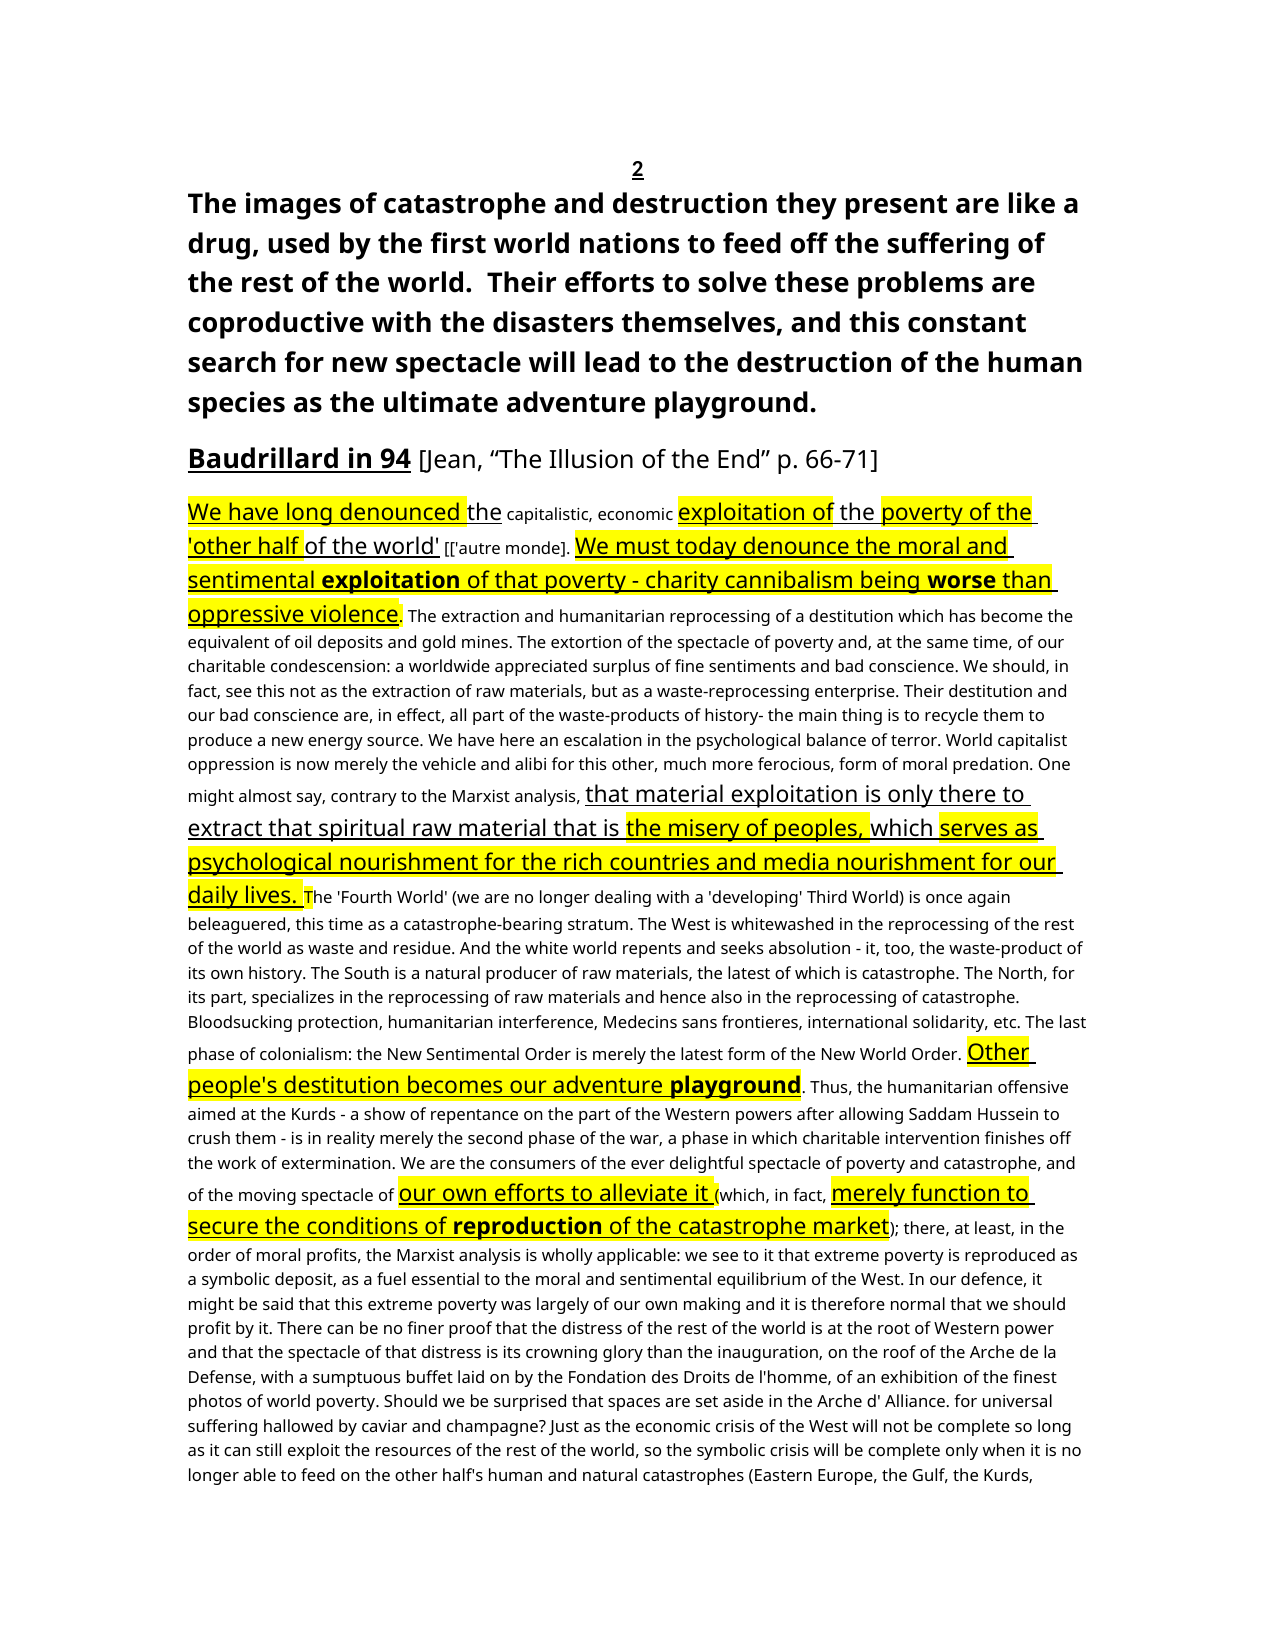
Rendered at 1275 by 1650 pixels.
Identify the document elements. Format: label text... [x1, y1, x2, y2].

text Baudrillard in 94 [Jean, “The Illusion of the End” p. 66-71] [187, 440, 1087, 477]
subtitle 2 [187, 154, 1087, 182]
text The images of catastrophe and destruction they present are like a drug, used by the first world nations to feed off the suffering of the rest of the world. Their efforts to solve these problems are coproductive with the disasters themselves, and this constant search for new spectacle will lead to the destruction of the human species as the ultimate adventure playground. [187, 184, 1087, 420]
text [187, 496, 1087, 1486]
